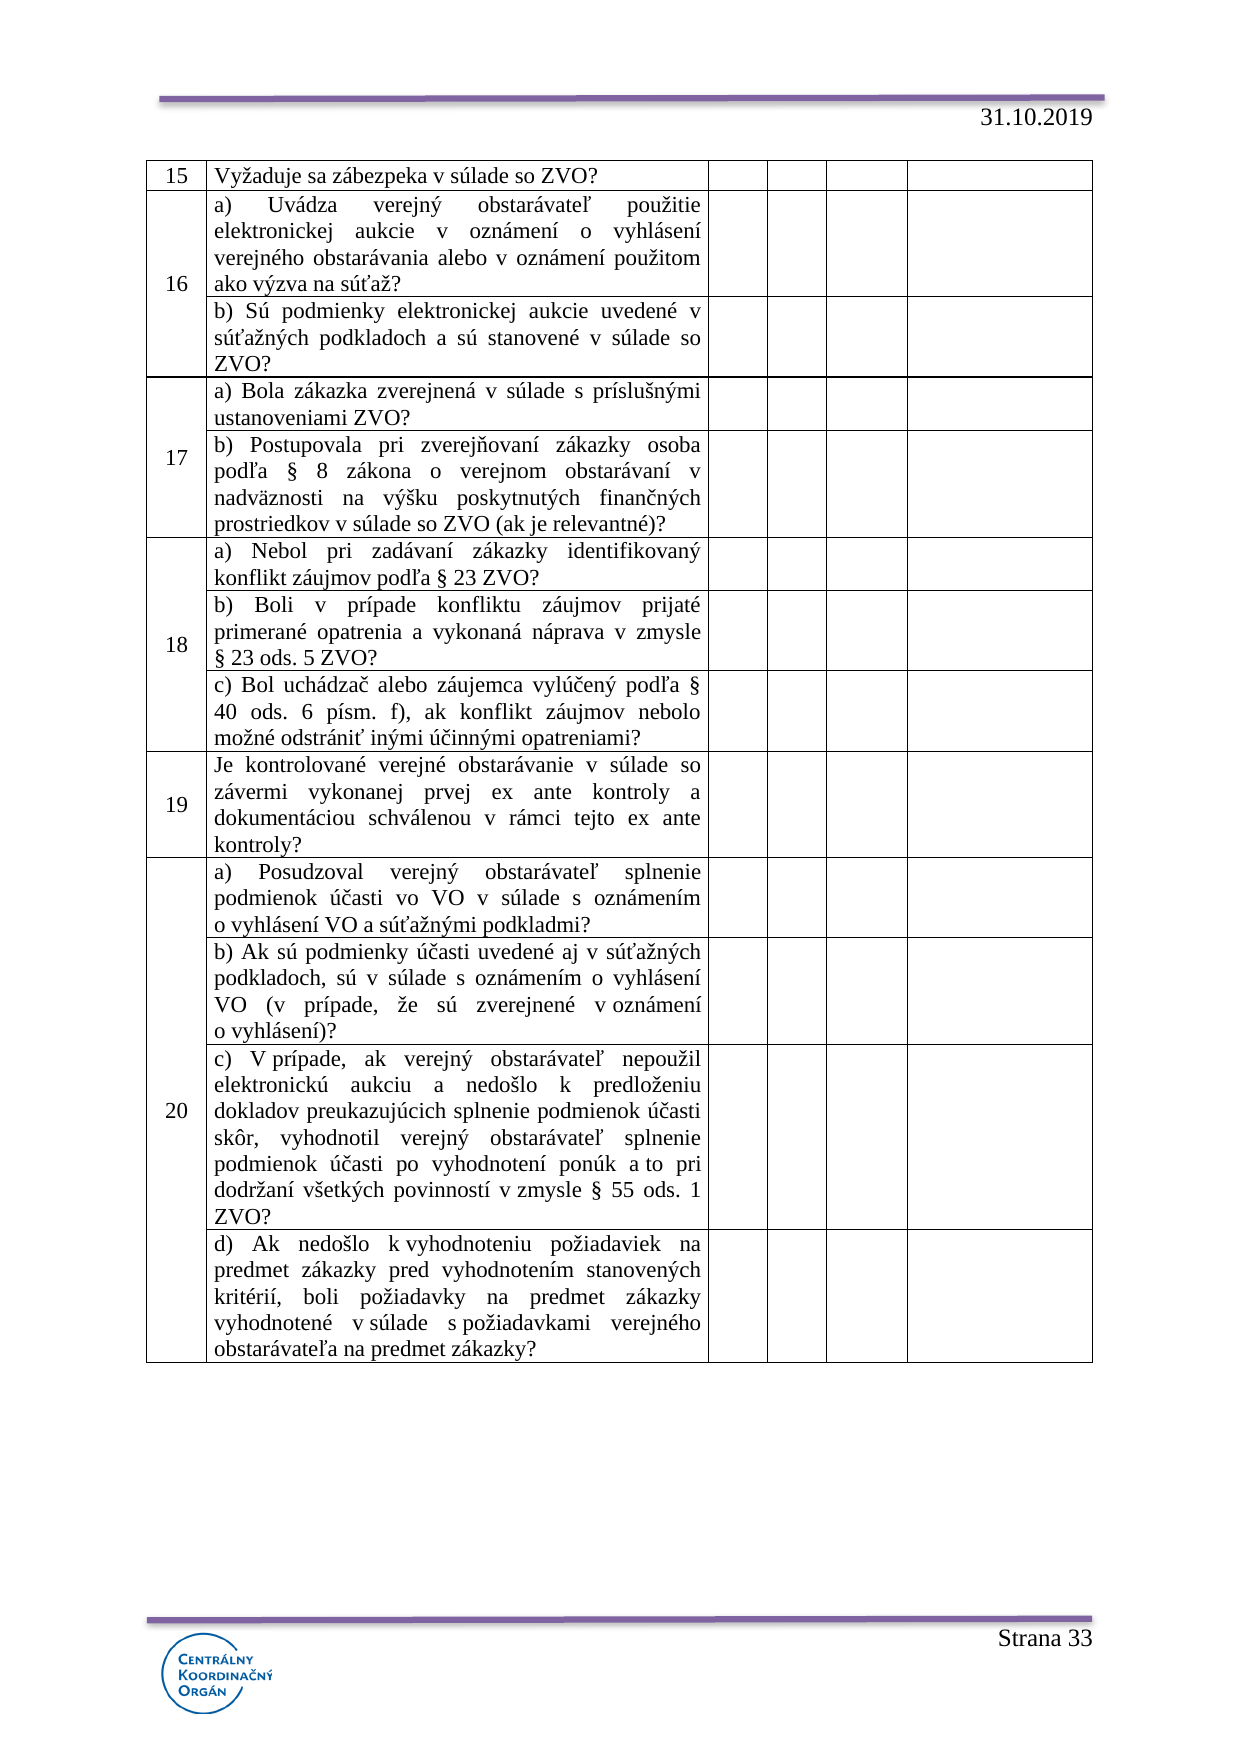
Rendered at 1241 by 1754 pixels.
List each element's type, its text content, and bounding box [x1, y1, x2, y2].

picture [159, 1631, 272, 1713]
table_cell [908, 191, 1092, 296]
table_cell 18 [147, 538, 206, 751]
table_cell [768, 752, 826, 857]
table_cell [709, 1230, 767, 1362]
table_cell c) V prípade, ak verejný obstarávateľ nepoužil elektronickú aukciu a nedošlo k predloženiu dokladov preukazujúcich splnenie podmienok účasti skôr, vyhodnotil verejný obstarávateľ splnenie podmienok účasti po vyhodnotení ponúk a to pri dodržaní všetkých povinností v zmysle § 55 ods. 1 ZVO? [207, 1045, 708, 1229]
table_cell [709, 191, 767, 296]
table_cell [908, 378, 1092, 430]
table_cell b) Boli v prípade konfliktu záujmov prijaté primerané opatrenia a vykonaná náprava v zmysle § 23 ods. 5 ZVO? [207, 591, 708, 670]
table_cell [908, 671, 1092, 751]
table_cell b) Ak sú podmienky účasti uvedené aj v súťažných podkladoch, sú v súlade s oznámením o vyhlásení VO (v prípade, že sú zverejnené v oznámení o vyhlásení)? [207, 938, 708, 1043]
table_cell [709, 297, 767, 376]
table_cell 15 [147, 161, 206, 190]
table_cell [768, 1230, 826, 1362]
table_cell [827, 191, 907, 296]
table_cell [709, 1045, 767, 1229]
table_cell [908, 938, 1092, 1043]
table_cell [768, 378, 826, 430]
table_cell [908, 752, 1092, 857]
table_cell b) Sú podmienky elektronickej aukcie uvedené v súťažných podkladoch a sú stanovené v súlade so ZVO? [207, 297, 708, 376]
table_cell [709, 431, 767, 537]
table_cell [709, 161, 767, 190]
table_cell [709, 591, 767, 670]
table_cell [709, 378, 767, 430]
table_cell [827, 671, 907, 751]
table_cell d) Ak nedošlo k vyhodnoteniu požiadaviek na predmet zákazky pred vyhodnotením stanovených kritérií, boli požiadavky na predmet zákazky vyhodnotené v súlade s požiadavkami verejného obstarávateľa na predmet zákazky? [207, 1230, 708, 1362]
table_cell [827, 752, 907, 857]
table_cell [908, 297, 1092, 376]
table_cell [768, 297, 826, 376]
table_cell [908, 538, 1092, 590]
table_cell [827, 938, 907, 1043]
table_cell a) Bola zákazka zverejnená v súlade s príslušnými ustanoveniami ZVO? [207, 378, 708, 430]
table_cell [709, 752, 767, 857]
table_cell [827, 1230, 907, 1362]
table_cell 17 [147, 378, 206, 537]
table_cell Vyžaduje sa zábezpeka v súlade so ZVO? [207, 161, 708, 190]
table_cell [827, 538, 907, 590]
table_cell c) Bol uchádzač alebo záujemca vylúčený podľa § 40 ods. 6 písm. f), ak konflikt záujmov nebolo možné odstrániť inými účinnými opatreniami? [207, 671, 708, 751]
table_cell a) Posudzoval verejný obstarávateľ splnenie podmienok účasti vo VO v súlade s oznámením o vyhlásení VO a súťažnými podkladmi? [207, 858, 708, 937]
table_cell [768, 161, 826, 190]
table_cell [908, 431, 1092, 537]
table_cell 20 [147, 858, 206, 1362]
table_cell [908, 1230, 1092, 1362]
table_cell [709, 858, 767, 937]
table_cell a) Nebol pri zadávaní zákazky identifikovaný konflikt záujmov podľa § 23 ZVO? [207, 538, 708, 590]
table_cell 16 [147, 191, 206, 376]
table_cell b) Postupovala pri zverejňovaní zákazky osoba podľa § 8 zákona o verejnom obstarávaní v nadväznosti na výšku poskytnutých finančných prostriedkov v súlade so ZVO (ak je relevantné)? [207, 431, 708, 537]
table_cell [768, 671, 826, 751]
table_cell [827, 591, 907, 670]
table_cell [709, 671, 767, 751]
table_cell [908, 858, 1092, 937]
table_cell [768, 538, 826, 590]
table_cell [768, 938, 826, 1043]
table_cell [827, 161, 907, 190]
table_cell [908, 161, 1092, 190]
table_cell [827, 297, 907, 376]
table_cell [709, 538, 767, 590]
table_cell [768, 191, 826, 296]
table_cell [908, 591, 1092, 670]
table_cell [827, 378, 907, 430]
table_cell [827, 858, 907, 937]
table_cell Je kontrolované verejné obstarávanie v súlade so závermi vykonanej prvej ex ante kontroly a dokumentáciou schválenou v rámci tejto ex ante kontroly? [207, 752, 708, 857]
table_cell a) Uvádza verejný obstarávateľ použitie elektronickej aukcie v oznámení o vyhlásení verejného obstarávania alebo v oznámení použitom ako výzva na súťaž? [207, 191, 708, 296]
table_cell [768, 858, 826, 937]
table_cell [768, 431, 826, 537]
table_cell [908, 1045, 1092, 1229]
table_cell [827, 1045, 907, 1229]
table_cell [709, 938, 767, 1043]
table_cell 19 [147, 752, 206, 857]
table_cell [768, 591, 826, 670]
table_cell [827, 431, 907, 537]
table_cell [768, 1045, 826, 1229]
